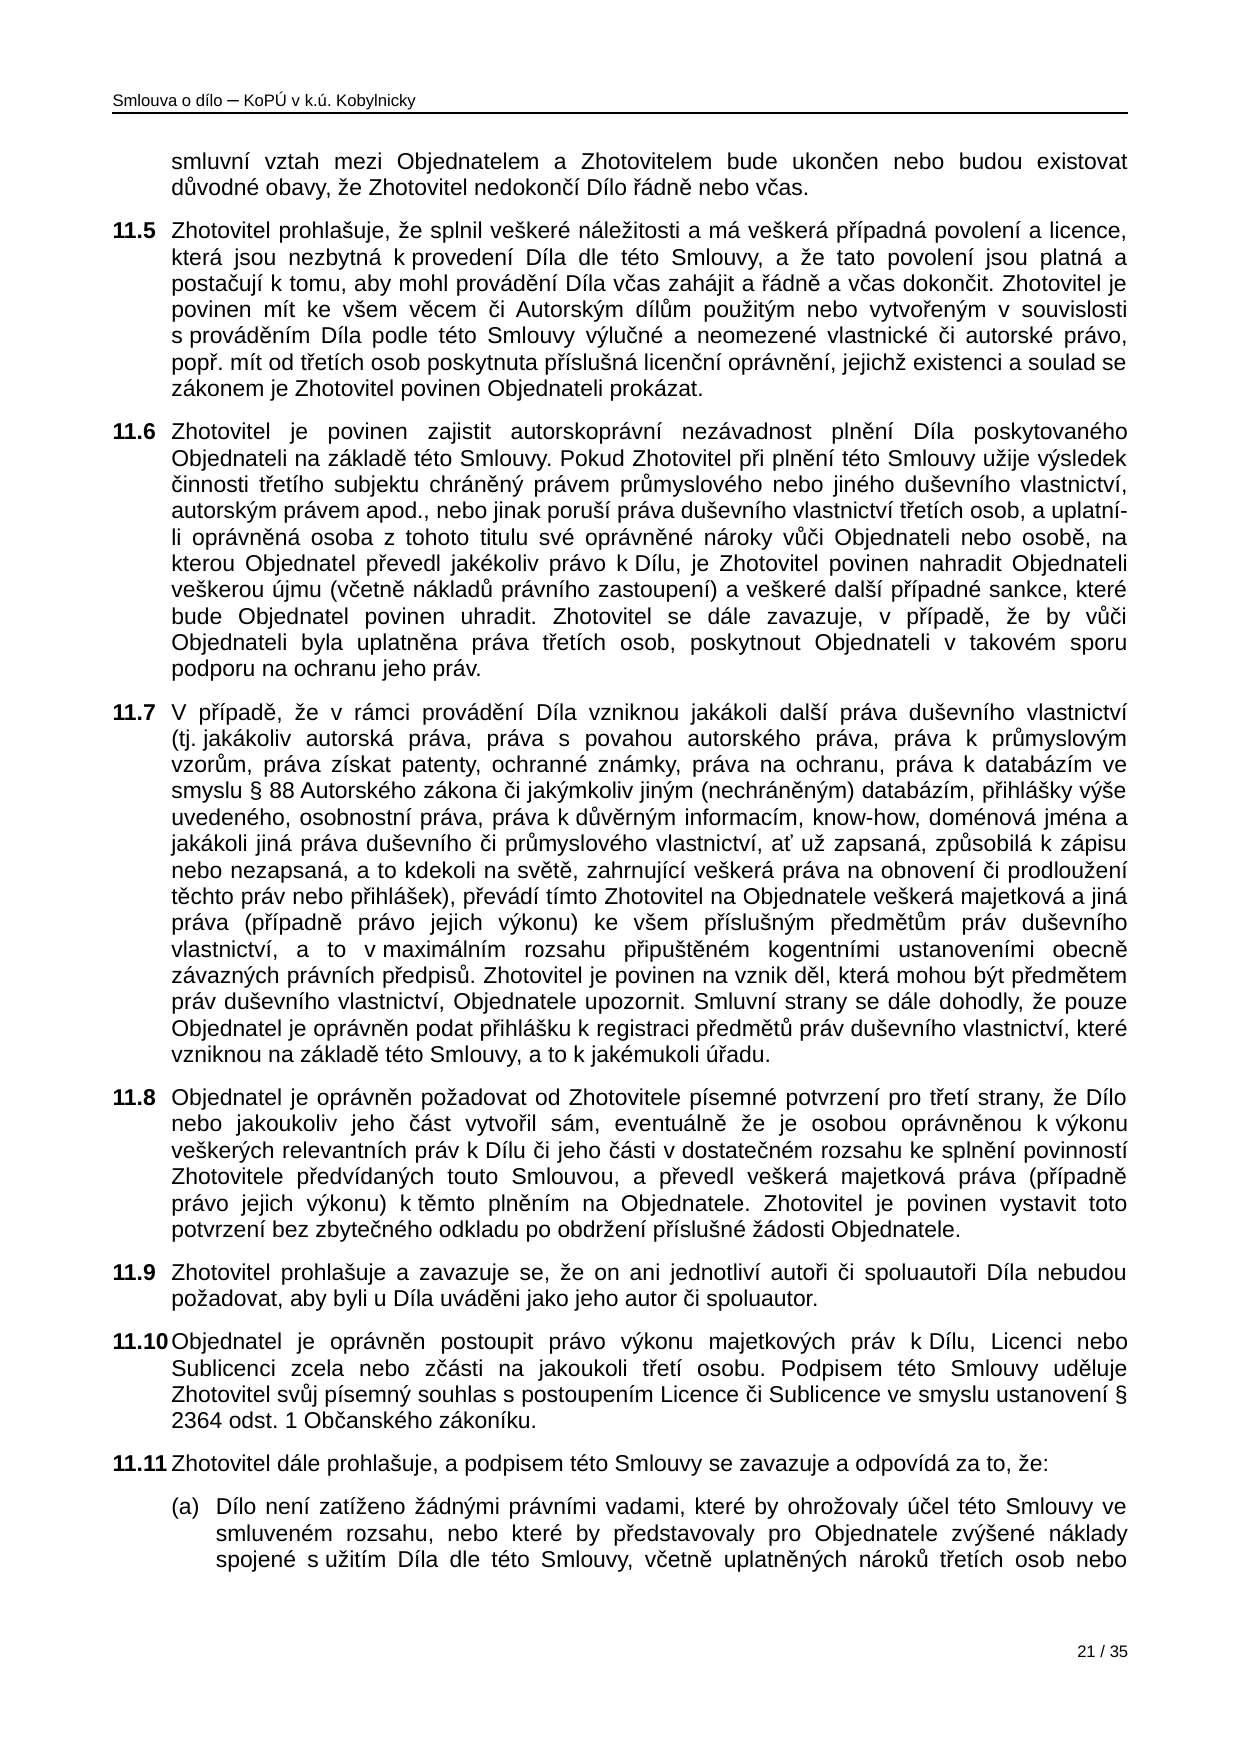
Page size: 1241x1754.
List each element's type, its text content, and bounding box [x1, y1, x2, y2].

text Zhotovitel je povinen zajistit autorskoprávní nezávadnost plnění Díla poskytovaného Objednateli na základě této Smlouvy. Pokud Zhotovitel při plnění této Smlouvy užije výsledek činnosti třetího subjektu chráněný právem průmyslového nebo jiného duševního vlastnictví, autorským právem apod., nebo jinak poruší práva duševního vlastnictví třetích osob, a uplatní-li oprávněná osoba z tohoto titulu své oprávněné nároky vůči Objednateli nebo osobě, na kterou Objednatel převedl jakékoliv právo k Dílu, je Zhotovitel povinen nahradit Objednateli veškerou újmu (včetně nákladů právního zastoupení) a veškeré další případné sankce, které bude Objednatel povinen uhradit. Zhotovitel se dále zavazuje, v případě, že by vůči Objednateli byla uplatněna práva třetích osob, poskytnout Objednateli v takovém sporu podporu na ochranu jeho práv. [112, 418, 1128, 682]
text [112, 148, 1128, 200]
text Zhotovitel prohlašuje, že splnil veškeré náležitosti a má veškerá případná povolení a licence, která jsou nezbytná k provedení Díla dle této Smlouvy, a že tato povolení jsou platná a postačují k tomu, aby mohl provádění Díla včas zahájit a řádně a včas dokončit. Zhotovitel je povinen mít ke všem věcem či Autorským dílům použitým nebo vytvořeným v souvislosti s prováděním Díla podle této Smlouvy výlučné a neomezené vlastnické či autorské právo, popř. mít od třetích osob poskytnuta příslušná licenční oprávnění, jejichž existenci a soulad se zákonem je Zhotovitel povinen Objednateli prokázat. [112, 217, 1128, 402]
text Zhotovitel prohlašuje a zavazuje se, že on ani jednotliví autoři či spoluautoři Díla nebudou požadovat, aby byli u Díla uváděni jako jeho autor či spoluautor. [112, 1259, 1128, 1312]
text Objednatel je oprávněn postoupit právo výkonu majetkových práv k Dílu, Licenci nebo Sublicenci zcela nebo zčásti na jakoukoli třetí osobu. Podpisem této Smlouvy uděluje Zhotovitel svůj písemný souhlas s postoupením Licence či Sublicence ve smyslu ustanovení § 2364 odst. 1 Občanského zákoníku. [112, 1328, 1128, 1434]
text Zhotovitel dále prohlašuje, a podpisem této Smlouvy se zavazuje a odpovídá za to, že: [112, 1450, 1128, 1477]
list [171, 1493, 1128, 1572]
text Objednatel je oprávněn požadovat od Zhotovitele písemné potvrzení pro třetí strany, že Dílo nebo jakoukoliv jeho část vytvořil sám, eventuálně že je osobou oprávněnou k výkonu veškerých relevantních práv k Dílu či jeho části v dostatečném rozsahu ke splnění povinností Zhotovitele předvídaných touto Smlouvou, a převedl veškerá majetková práva (případně právo jejich výkonu) k těmto plněním na Objednatele. Zhotovitel je povinen vystavit toto potvrzení bez zbytečného odkladu po obdržení příslušné žádosti Objednatele. [112, 1084, 1128, 1242]
text V případě, že v rámci provádění Díla vzniknou jakákoli další práva duševního vlastnictví (tj. jakákoliv autorská práva, práva s povahou autorského práva, práva k průmyslovým vzorům, práva získat patenty, ochranné známky, práva na ochranu, práva k databázím ve smyslu § 88 Autorského zákona či jakýmkoliv jiným (nechráněným) databázím, přihlášky výše uvedeného, osobnostní práva, práva k důvěrným informacím, know-how, doménová jména a jakákoli jiná práva duševního či průmyslového vlastnictví, ať už zapsaná, způsobilá k zápisu nebo nezapsaná, a to kdekoli na světě, zahrnující veškerá práva na obnovení či prodloužení těchto práv nebo přihlášek), převádí tímto Zhotovitel na Objednatele veškerá majetková a jiná práva (případně právo jejich výkonu) ke všem příslušným předmětům práv duševního vlastnictví, a to v maximálním rozsahu připuštěném kogentními ustanoveními obecně závazných právních předpisů. Zhotovitel je povinen na vznik děl, která mohou být předmětem práv duševního vlastnictví, Objednatele upozornit. Smluvní strany se dále dohodly, že pouze Objednatel je oprávněn podat přihlášku k registraci předmětů práv duševního vlastnictví, které vzniknou na základě této Smlouvy, a to k jakémukoli úřadu. [112, 698, 1128, 1067]
